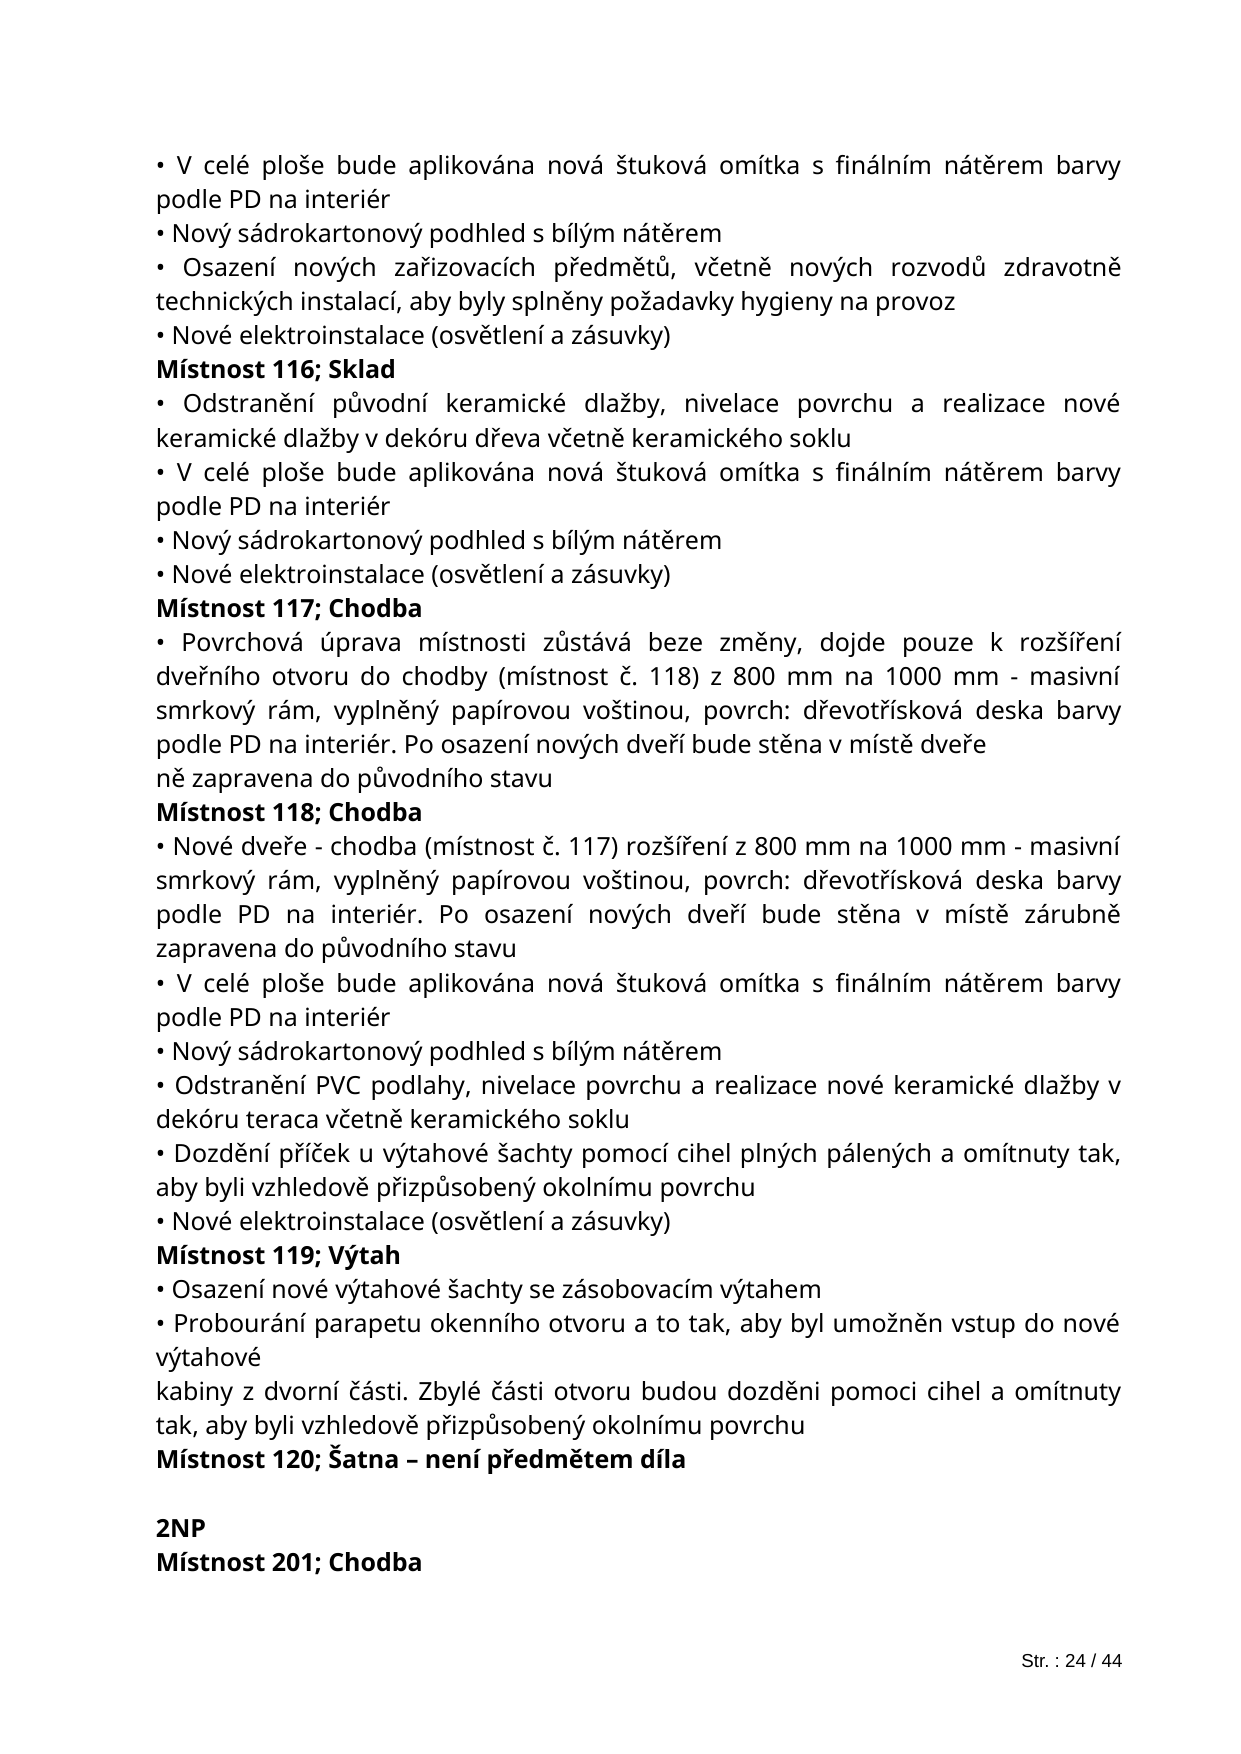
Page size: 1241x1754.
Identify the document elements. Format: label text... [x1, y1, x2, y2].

text • Nové elektroinstalace (osvětlení a zásuvky) [156, 318, 1122, 352]
text kabiny z dvorní části. Zbylé části otvoru budou dozděni pomoci cihel a omítnuty tak, aby byli vzhledově přizpůsobený okolnímu povrchu [156, 1374, 1122, 1442]
text • V celé ploše bude aplikována nová štuková omítka s finálním nátěrem barvy podle PD na interiér [156, 454, 1122, 522]
text 2NP [156, 1510, 1122, 1544]
text Místnost 118; Chodba [156, 795, 1122, 829]
text • Nové elektroinstalace (osvětlení a zásuvky) [156, 1204, 1122, 1238]
text Místnost 120; Šatna – není předmětem díla [156, 1442, 1122, 1476]
text • Probourání parapetu okenního otvoru a to tak, aby byl umožněn vstup do nové výtahové [156, 1306, 1122, 1374]
text Místnost 117; Chodba [156, 591, 1122, 624]
text Místnost 201; Chodba [156, 1544, 1122, 1578]
text Místnost 119; Výtah [156, 1238, 1122, 1272]
text • Nové dveře - chodba (místnost č. 117) rozšíření z 800 mm na 1000 mm - masivní smrkový rám, vyplněný papírovou voštinou, povrch: dřevotřísková deska barvy podle PD na interiér. Po osazení nových dveří bude stěna v místě zárubně zapravena do původního stavu [156, 829, 1122, 965]
text • V celé ploše bude aplikována nová štuková omítka s finálním nátěrem barvy podle PD na interiér [156, 148, 1122, 216]
text Místnost 116; Sklad [156, 352, 1122, 386]
text • Nový sádrokartonový podhled s bílým nátěrem [156, 1033, 1122, 1067]
text • Osazení nové výtahové šachty se zásobovacím výtahem [156, 1272, 1122, 1306]
text • Odstranění PVC podlahy, nivelace povrchu a realizace nové keramické dlažby v dekóru teraca včetně keramického soklu [156, 1067, 1122, 1136]
text ně zapravena do původního stavu [156, 761, 1122, 795]
text • Nové elektroinstalace (osvětlení a zásuvky) [156, 556, 1122, 591]
text • Dozdění příček u výtahové šachty pomocí cihel plných pálených a omítnuty tak, aby byli vzhledově přizpůsobený okolnímu povrchu [156, 1136, 1122, 1204]
text • Povrchová úprava místnosti zůstává beze změny, dojde pouze k rozšíření dveřního otvoru do chodby (místnost č. 118) z 800 mm na 1000 mm - masivní smrkový rám, vyplněný papírovou voštinou, povrch: dřevotřísková deska barvy podle PD na interiér. Po osazení nových dveří bude stěna v místě dveře [156, 624, 1122, 761]
text • Osazení nových zařizovacích předmětů, včetně nových rozvodů zdravotně technických instalací, aby byly splněny požadavky hygieny na provoz [156, 250, 1122, 318]
text • V celé ploše bude aplikována nová štuková omítka s finálním nátěrem barvy podle PD na interiér [156, 965, 1122, 1033]
text • Nový sádrokartonový podhled s bílým nátěrem [156, 216, 1122, 250]
text • Nový sádrokartonový podhled s bílým nátěrem [156, 522, 1122, 556]
text • Odstranění původní keramické dlažby, nivelace povrchu a realizace nové keramické dlažby v dekóru dřeva včetně keramického soklu [156, 386, 1122, 454]
